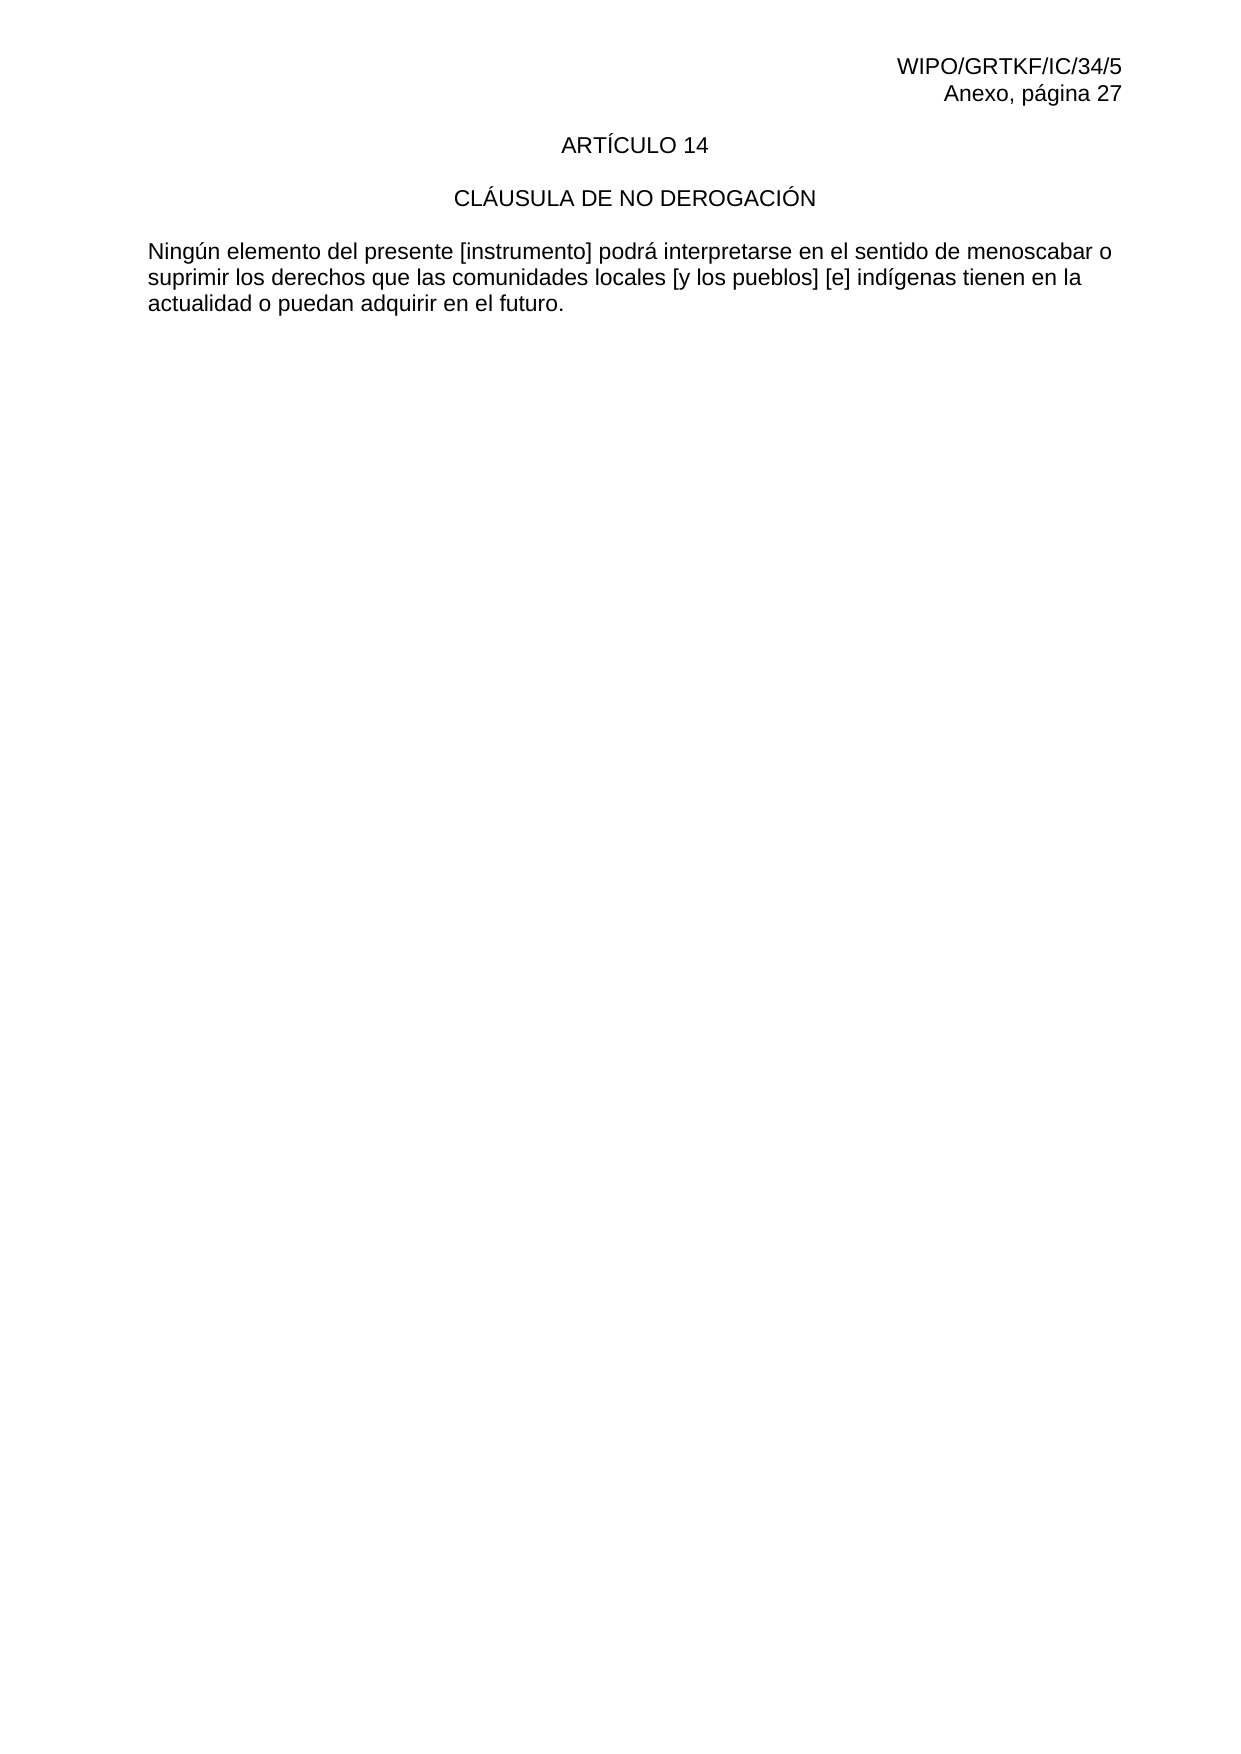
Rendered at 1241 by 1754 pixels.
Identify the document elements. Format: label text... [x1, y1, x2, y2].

text CLÁUSULA DE NO DEROGACIÓN [148, 185, 1122, 211]
text ARTÍCULO 14 [148, 132, 1122, 158]
text Ningún elemento del presente [instrumento] podrá interpretarse en el sentido de menoscabar o suprimir los derechos que las comunidades locales [y los pueblos] [e] indígenas tienen en la actualidad o puedan adquirir en el futuro. [148, 238, 1122, 317]
